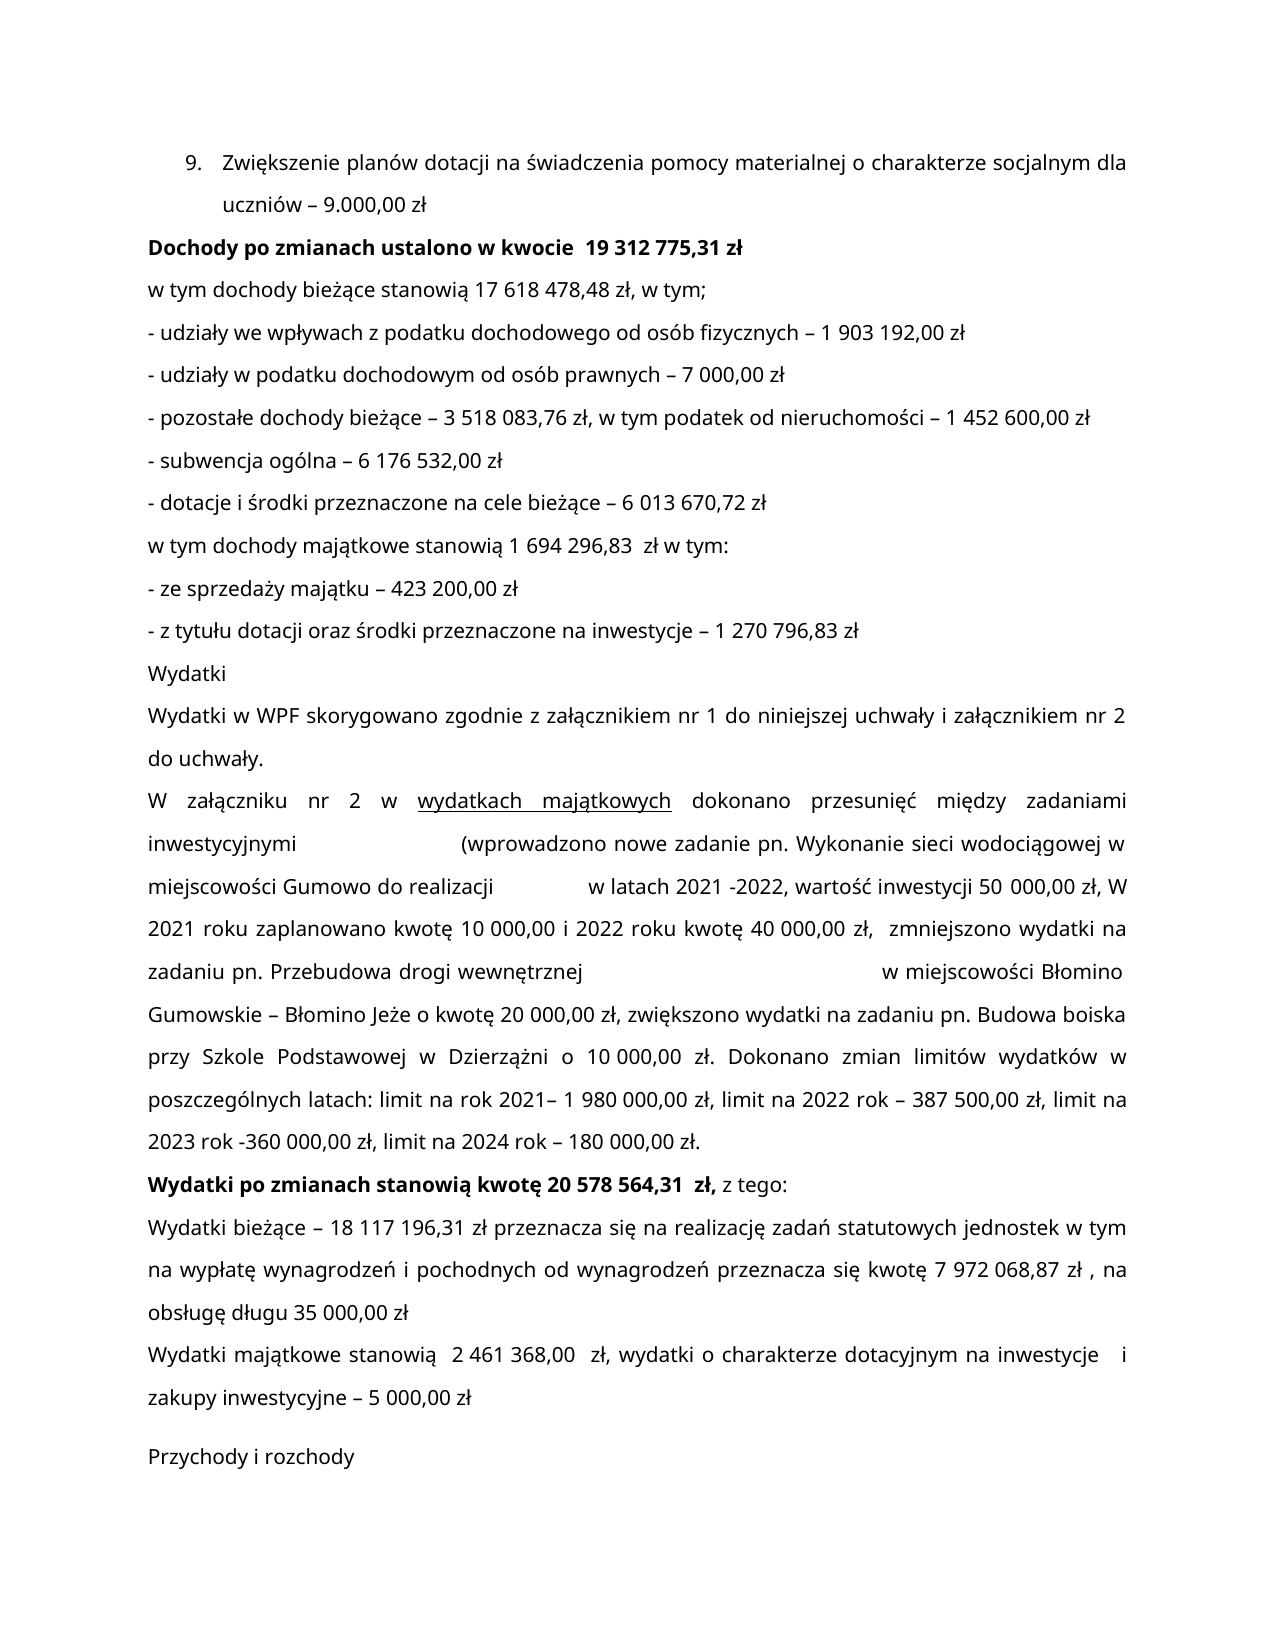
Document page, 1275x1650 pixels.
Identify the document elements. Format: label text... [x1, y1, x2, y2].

list Zwiększenie planów dotacji na świadczenia pomocy materialnej o charakterze socjalnym dla uczniów – 9.000,00 zł [185, 148, 1127, 219]
text Wydatki bieżące – 18 117 196,31 zł przeznacza się na realizację zadań statutowych jednostek w tym na wypłatę wynagrodzeń i pochodnych od wynagrodzeń przeznacza się kwotę 7 972 068,87 zł , na obsługę długu 35 000,00 zł [148, 1213, 1127, 1326]
text - udziały we wpływach z podatku dochodowego od osób fizycznych – 1 903 192,00 zł [148, 318, 1127, 346]
text - pozostałe dochody bieżące – 3 518 083,76 zł, w tym podatek od nieruchomości – 1 452 600,00 zł [148, 403, 1127, 432]
text W załączniku nr 2 w wydatkach majątkowych dokonano przesunięć między zadaniami inwestycyjnymi (wprowadzono nowe zadanie pn. Wykonanie sieci wodociągowej w miejscowości Gumowo do realizacji w latach 2021 -2022, wartość inwestycji 50 000,00 zł, W 2021 roku zaplanowano kwotę 10 000,00 i 2022 roku kwotę 40 000,00 zł, zmniejszono wydatki na zadaniu pn. Przebudowa drogi wewnętrznej w miejscowości Błomino Gumowskie – Błomino Jeże o kwotę 20 000,00 zł, zwiększono wydatki na zadaniu pn. Budowa boiska przy Szkole Podstawowej w Dzierzążni o 10 000,00 zł. Dokonano zmian limitów wydatków w poszczególnych latach: limit na rok 2021– 1 980 000,00 zł, limit na 2022 rok – 387 500,00 zł, limit na 2023 rok -360 000,00 zł, limit na 2024 rok – 180 000,00 zł. [148, 787, 1127, 1156]
text Wydatki majątkowe stanowią 2 461 368,00 zł, wydatki o charakterze dotacyjnym na inwestycje i zakupy inwestycyjne – 5 000,00 zł [148, 1341, 1127, 1412]
text Wydatki [148, 659, 1127, 687]
text Dochody po zmianach ustalono w kwocie 19 312 775,31 zł [148, 233, 1127, 261]
text Wydatki po zmianach stanowią kwotę 20 578 564,31 zł, z tego: [148, 1170, 1127, 1198]
text w tym dochody bieżące stanowią 17 618 478,48 zł, w tym; [148, 275, 1127, 304]
text w tym dochody majątkowe stanowią 1 694 296,83 zł w tym: [148, 531, 1127, 559]
text - z tytułu dotacji oraz środki przeznaczone na inwestycje – 1 270 796,83 zł [148, 616, 1127, 645]
text - ze sprzedaży majątku – 423 200,00 zł [148, 574, 1127, 602]
text - subwencja ogólna – 6 176 532,00 zł [148, 446, 1127, 474]
text Przychody i rozchody [148, 1442, 1127, 1471]
text Wydatki w WPF skorygowano zgodnie z załącznikiem nr 1 do niniejszej uchwały i załącznikiem nr 2 do uchwały. [148, 701, 1127, 772]
text - dotacje i środki przeznaczone na cele bieżące – 6 013 670,72 zł [148, 488, 1127, 517]
text - udziały w podatku dochodowym od osób prawnych – 7 000,00 zł [148, 361, 1127, 389]
